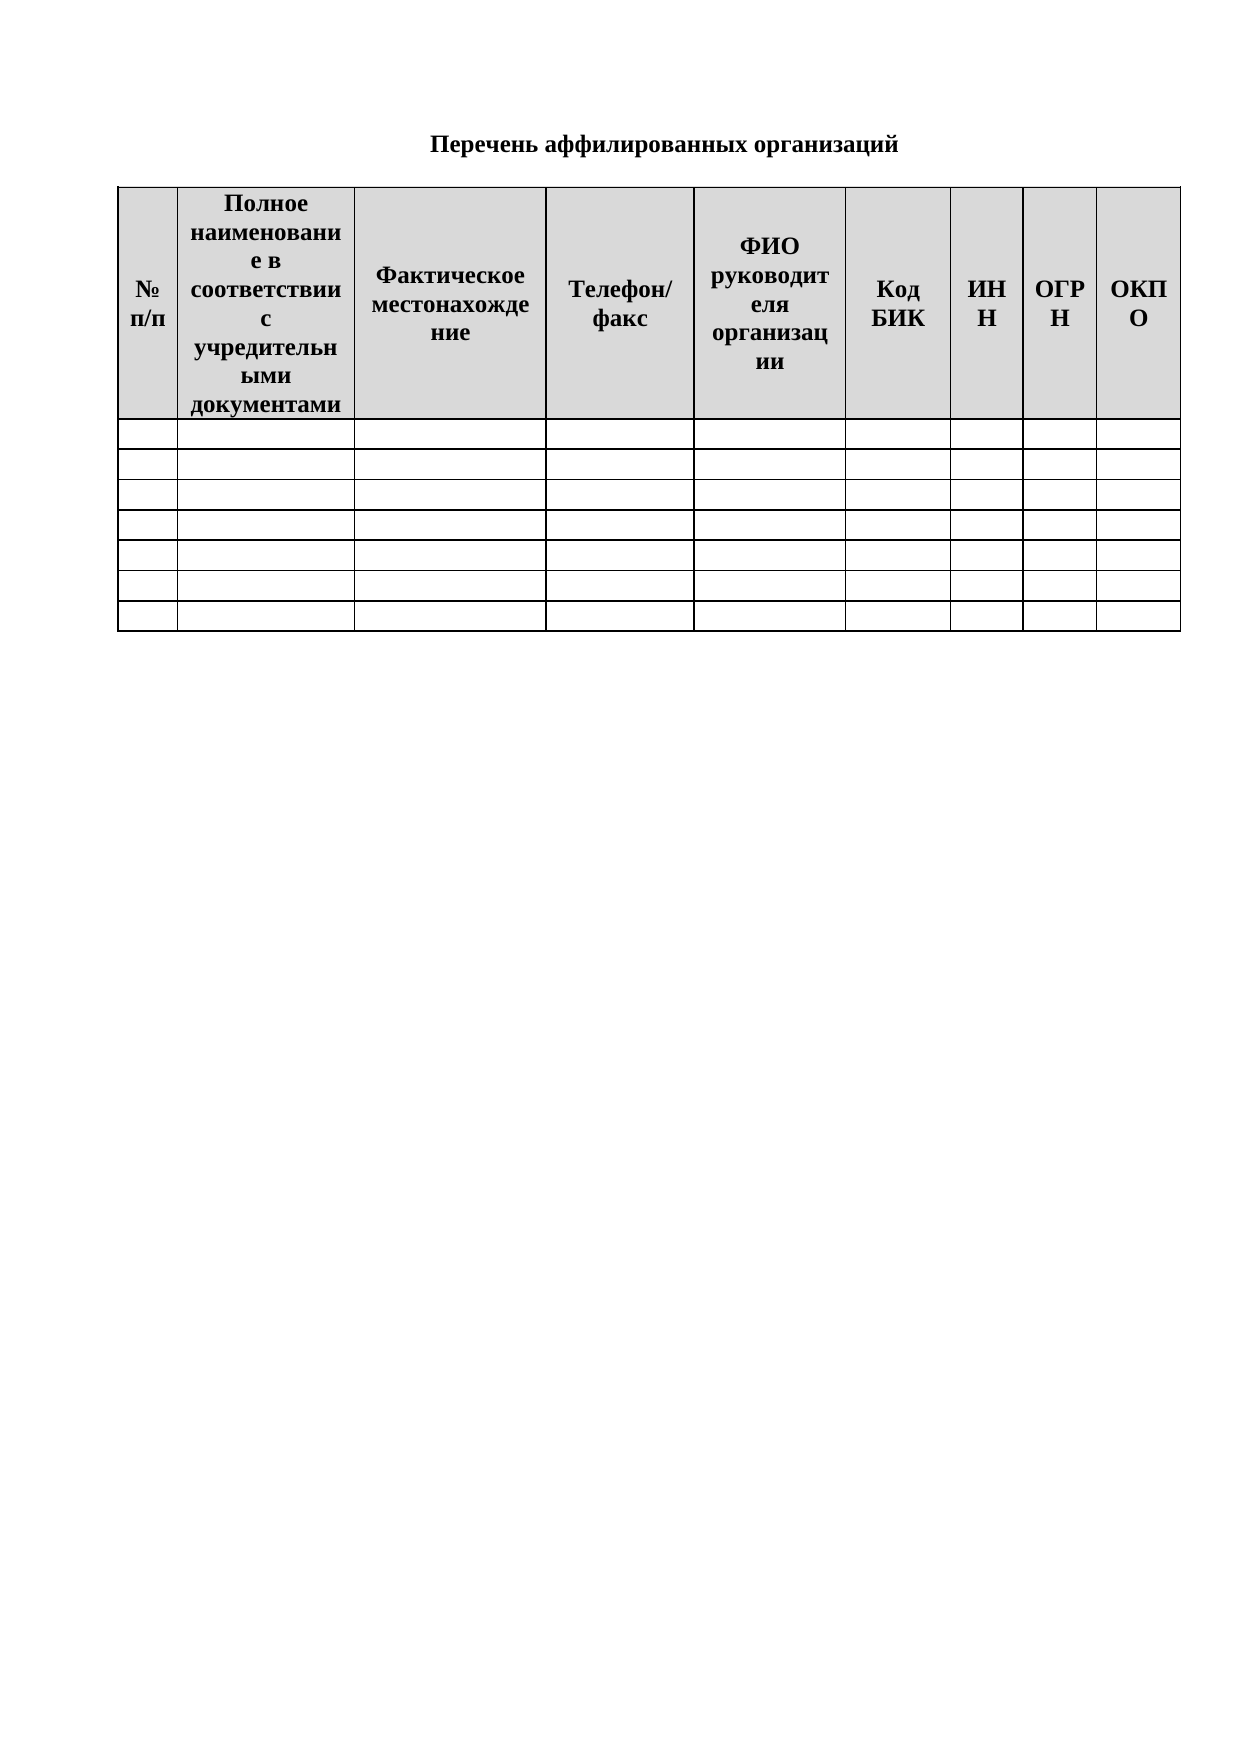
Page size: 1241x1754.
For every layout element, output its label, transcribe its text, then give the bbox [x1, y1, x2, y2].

table_cell [846, 602, 950, 630]
table_cell [355, 602, 545, 630]
table_cell [846, 511, 950, 539]
table_cell [355, 571, 545, 600]
table_cell [1097, 511, 1180, 539]
table_cell [355, 541, 545, 569]
table_cell [355, 450, 545, 479]
table_header ФИО руководителя организации [695, 188, 845, 418]
table_cell [1024, 511, 1096, 539]
table_cell [846, 541, 950, 569]
table_cell [1024, 571, 1096, 600]
table_cell [1097, 480, 1180, 509]
table_cell [695, 420, 845, 448]
table_cell [1024, 602, 1096, 630]
table_cell [951, 602, 1022, 630]
table_cell [951, 450, 1022, 479]
table_cell [119, 541, 177, 569]
table_cell [951, 541, 1022, 569]
table_cell [846, 480, 950, 509]
table_cell [547, 511, 693, 539]
table_cell [846, 450, 950, 479]
table_cell [951, 511, 1022, 539]
table_cell [178, 420, 354, 448]
table_cell [547, 480, 693, 509]
text Перечень аффилированных организаций [177, 129, 1152, 158]
table_cell [1097, 420, 1180, 448]
table_cell [695, 541, 845, 569]
table_cell [1024, 450, 1096, 479]
table_cell [695, 511, 845, 539]
table_header Телефон/ факс [547, 188, 693, 418]
table_cell [547, 571, 693, 600]
table_cell [178, 541, 354, 569]
table_header Код БИК [846, 188, 950, 418]
table_cell [178, 571, 354, 600]
table_header Полное наименование в соответствии с учредительными документами [178, 188, 354, 418]
table_cell [695, 571, 845, 600]
table_cell [355, 420, 545, 448]
table_header Фактическое местонахождение [355, 188, 545, 418]
table_cell [547, 420, 693, 448]
table_cell [355, 480, 545, 509]
table_cell [951, 571, 1022, 600]
table_cell [951, 480, 1022, 509]
table_header № п/п [119, 188, 177, 418]
table_header ОКПО [1097, 188, 1180, 418]
table_cell [119, 571, 177, 600]
table_header ОГРН [1024, 188, 1096, 418]
table_cell [846, 571, 950, 600]
table_cell [119, 450, 177, 479]
table_cell [547, 450, 693, 479]
table_cell [547, 602, 693, 630]
table_cell [1097, 571, 1180, 600]
table_cell [1024, 480, 1096, 509]
table_cell [695, 602, 845, 630]
table_cell [355, 511, 545, 539]
table_cell [1024, 541, 1096, 569]
table_cell [547, 541, 693, 569]
table_cell [178, 602, 354, 630]
table_cell [178, 450, 354, 479]
table_cell [178, 480, 354, 509]
table_header ИНН [951, 188, 1022, 418]
table_cell [1097, 602, 1180, 630]
table_cell [951, 420, 1022, 448]
table_cell [119, 511, 177, 539]
table_cell [119, 602, 177, 630]
table_cell [178, 511, 354, 539]
table_cell [695, 450, 845, 479]
table_cell [119, 420, 177, 448]
table_cell [1097, 541, 1180, 569]
table_cell [119, 480, 177, 509]
table_cell [695, 480, 845, 509]
table_cell [846, 420, 950, 448]
table_cell [1097, 450, 1180, 479]
table_cell [1024, 420, 1096, 448]
